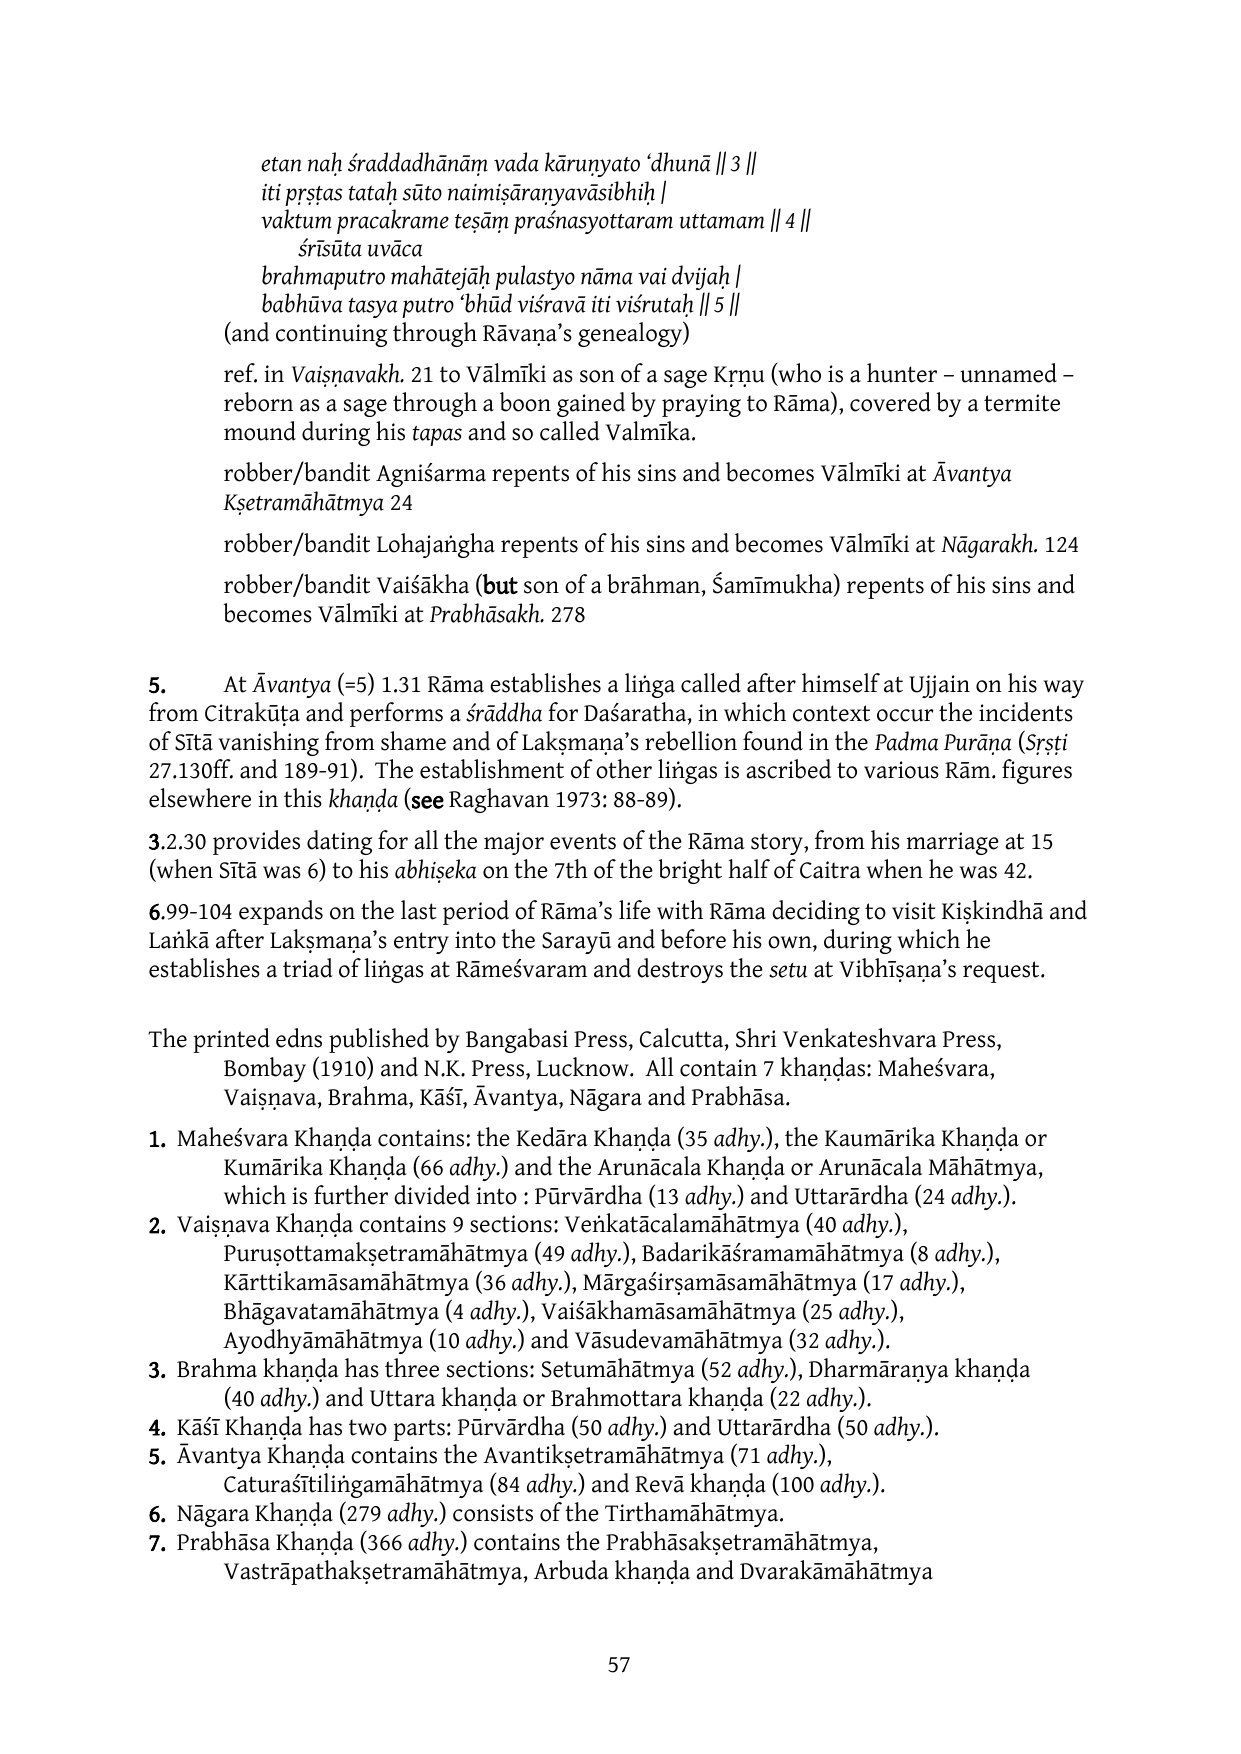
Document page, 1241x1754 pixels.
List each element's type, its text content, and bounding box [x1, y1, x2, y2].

text 3.2.30 provides dating for all the major events of the Rāma story, from his marriage at 15 (when Sītā was 6) to his abhiṣeka on the 7th of the bright half of Caitra when he was 42. [148, 827, 1089, 885]
text ref. in Vaiṣṇavakh. 21 to Vālmīki as son of a sage Kṛṇu (who is a hunter – unnamed – reborn as a sage through a boon gained by praying to Rāma), covered by a termite mound during his tapas and so called Valmīka. [148, 361, 1089, 447]
text robber/bandit Vaiśākha (but son of a brāhman, Śamīmukha) repents of his sins and becomes Vālmīki at Prabhāsakh. 278 [148, 571, 1089, 629]
text The printed edns published by Bangabasi Press, Calcutta, Shri Venkateshvara Press, Bombay (1910) and N.K. Press, Lucknow. All contain 7 khaṇḍas: Maheśvara, Vaiṣṇava, Brahma, Kāśī, Āvantya, Nāgara and Prabhāsa. [148, 1025, 1089, 1112]
text 7. Prabhāsa Khaṇḍa (366 adhy.) contains the Prabhāsakṣetramāhātmya, Vastrāpathakṣetramāhātmya, Arbuda khaṇḍa and Dvarakāmāhātmya [148, 1528, 1089, 1586]
text robber/bandit Agniśarma repents of his sins and becomes Vālmīki at Āvantya Kṣetramāhātmya 24 [148, 460, 1089, 517]
text 6.99-104 expands on the last period of Rāma’s life with Rāma deciding to visit Kiṣkindhā and Laṅkā after Lakṣmaṇa’s entry into the Sarayū and before his own, during which he establishes a triad of liṅgas at Rāmeśvaram and destroys the setu at Vibhīṣaṇa’s request. [148, 897, 1089, 984]
text 5. Āvantya Khaṇḍa contains the Avantikṣetramāhātmya (71 adhy.), Caturaśītiliṅgamāhātmya (84 adhy.) and Revā khaṇḍa (100 adhy.). [148, 1442, 1089, 1499]
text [148, 150, 1089, 348]
text 1. Maheśvara Khaṇḍa contains: the Kedāra Khaṇḍa (35 adhy.), the Kaumārika Khaṇḍa or Kumārika Khaṇḍa (66 adhy.) and the Arunācala Khaṇḍa or Arunācala Māhātmya, which is further divided into : Pūrvārdha (13 adhy.) and Uttarārdha (24 adhy.). [148, 1124, 1089, 1211]
text 4. Kāśī Khaṇḍa has two parts: Pūrvārdha (50 adhy.) and Uttarārdha (50 adhy.). [148, 1413, 1089, 1442]
text robber/bandit Lohajaṅgha repents of his sins and becomes Vālmīki at Nāgarakh. 124 [148, 530, 1089, 559]
text 2. Vaiṣṇava Khaṇḍa contains 9 sections: Veṅkatācalamāhātmya (40 adhy.), Puruṣottamakṣetramāhātmya (49 adhy.), Badarikāśramamāhātmya (8 adhy.), Kārttikamāsamāhātmya (36 adhy.), Mārgaśirṣamāsamāhātmya (17 adhy.), Bhāgavatamāhātmya (4 adhy.), Vaiśākhamāsamāhātmya (25 adhy.), Ayodhyāmāhātmya (10 adhy.) and Vāsudevamāhātmya (32 adhy.). [148, 1211, 1089, 1355]
text 6. Nāgara Khaṇḍa (279 adhy.) consists of the Tirthamāhātmya. [148, 1499, 1089, 1528]
text 5. At Āvantya (=5) 1.31 Rāma establishes a liṅga called after himself at Ujjain on his way from Citrakūṭa and performs a śrāddha for Daśaratha, in which context occur the incidents of Sītā vanishing from shame and of Lakṣmaṇa’s rebellion found in the Padma Purāṇa (Sṛṣṭi 27.130ff. and 189-91). The establishment of other liṅgas is ascribed to various Rām. figures elsewhere in this khaṇḍa (see Raghavan 1973: 88-89). [148, 670, 1089, 815]
text 3. Brahma khaṇḍa has three sections: Setumāhātmya (52 adhy.), Dharmāraṇya khaṇḍa (40 adhy.) and Uttara khaṇḍa or Brahmottara khaṇḍa (22 adhy.). [148, 1355, 1089, 1413]
